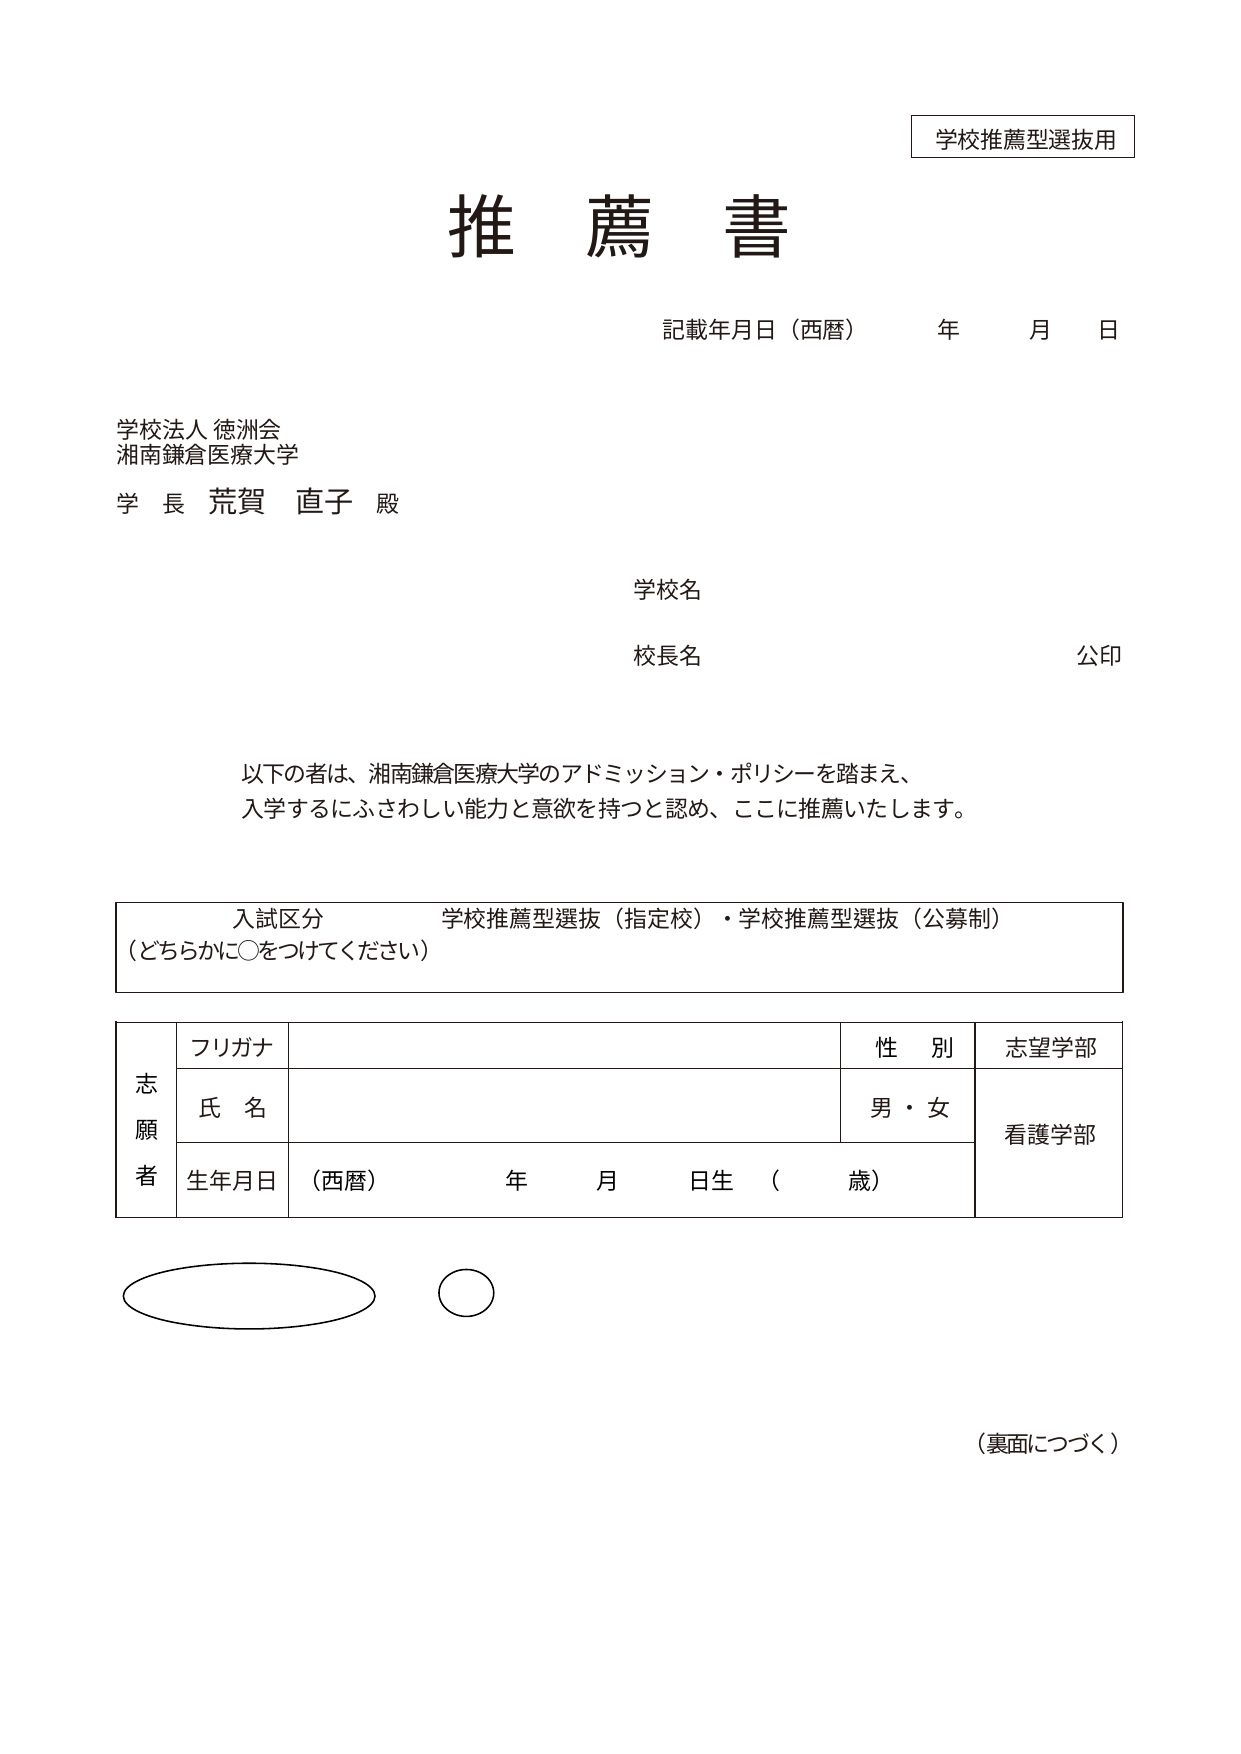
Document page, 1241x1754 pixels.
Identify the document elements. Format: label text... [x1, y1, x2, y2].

table_cell 氏 名 [177, 1069, 288, 1142]
table_cell [289, 1069, 840, 1142]
table_header [289, 1023, 840, 1067]
table_header フリガナ [177, 1023, 288, 1067]
text 記載年月日（西暦） 年 月 日 [102, 312, 1121, 346]
table_cell 生年月日 [177, 1143, 288, 1217]
text 学 長 荒賀 直子 殿 [116, 478, 1144, 521]
table_cell 看護学部 [976, 1069, 1122, 1217]
text 校長名 公印 [529, 638, 1144, 671]
text 入学するにふさわしい能力と意欲を持つと認め、ここに推薦いたします。 [241, 791, 1144, 824]
table_cell 男 ・ 女 [841, 1069, 974, 1142]
table_header 性 別 [841, 1023, 974, 1067]
table_cell （西暦） 年 月 日生 （ 歳） [289, 1143, 974, 1217]
table_header 志望学部 [976, 1023, 1122, 1067]
table_header 志 願 者 [117, 1023, 176, 1217]
text 以下の者は、湘南鎌倉医療大学のアドミッション・ポリシーを踏まえ、 [241, 756, 1144, 789]
title 推 薦 書 [102, 158, 1136, 276]
text 学校名 [529, 572, 1144, 605]
text 学校法人 徳洲会湘南鎌倉医療大学 [116, 417, 300, 470]
text （裏面につづく） [102, 1425, 1134, 1459]
